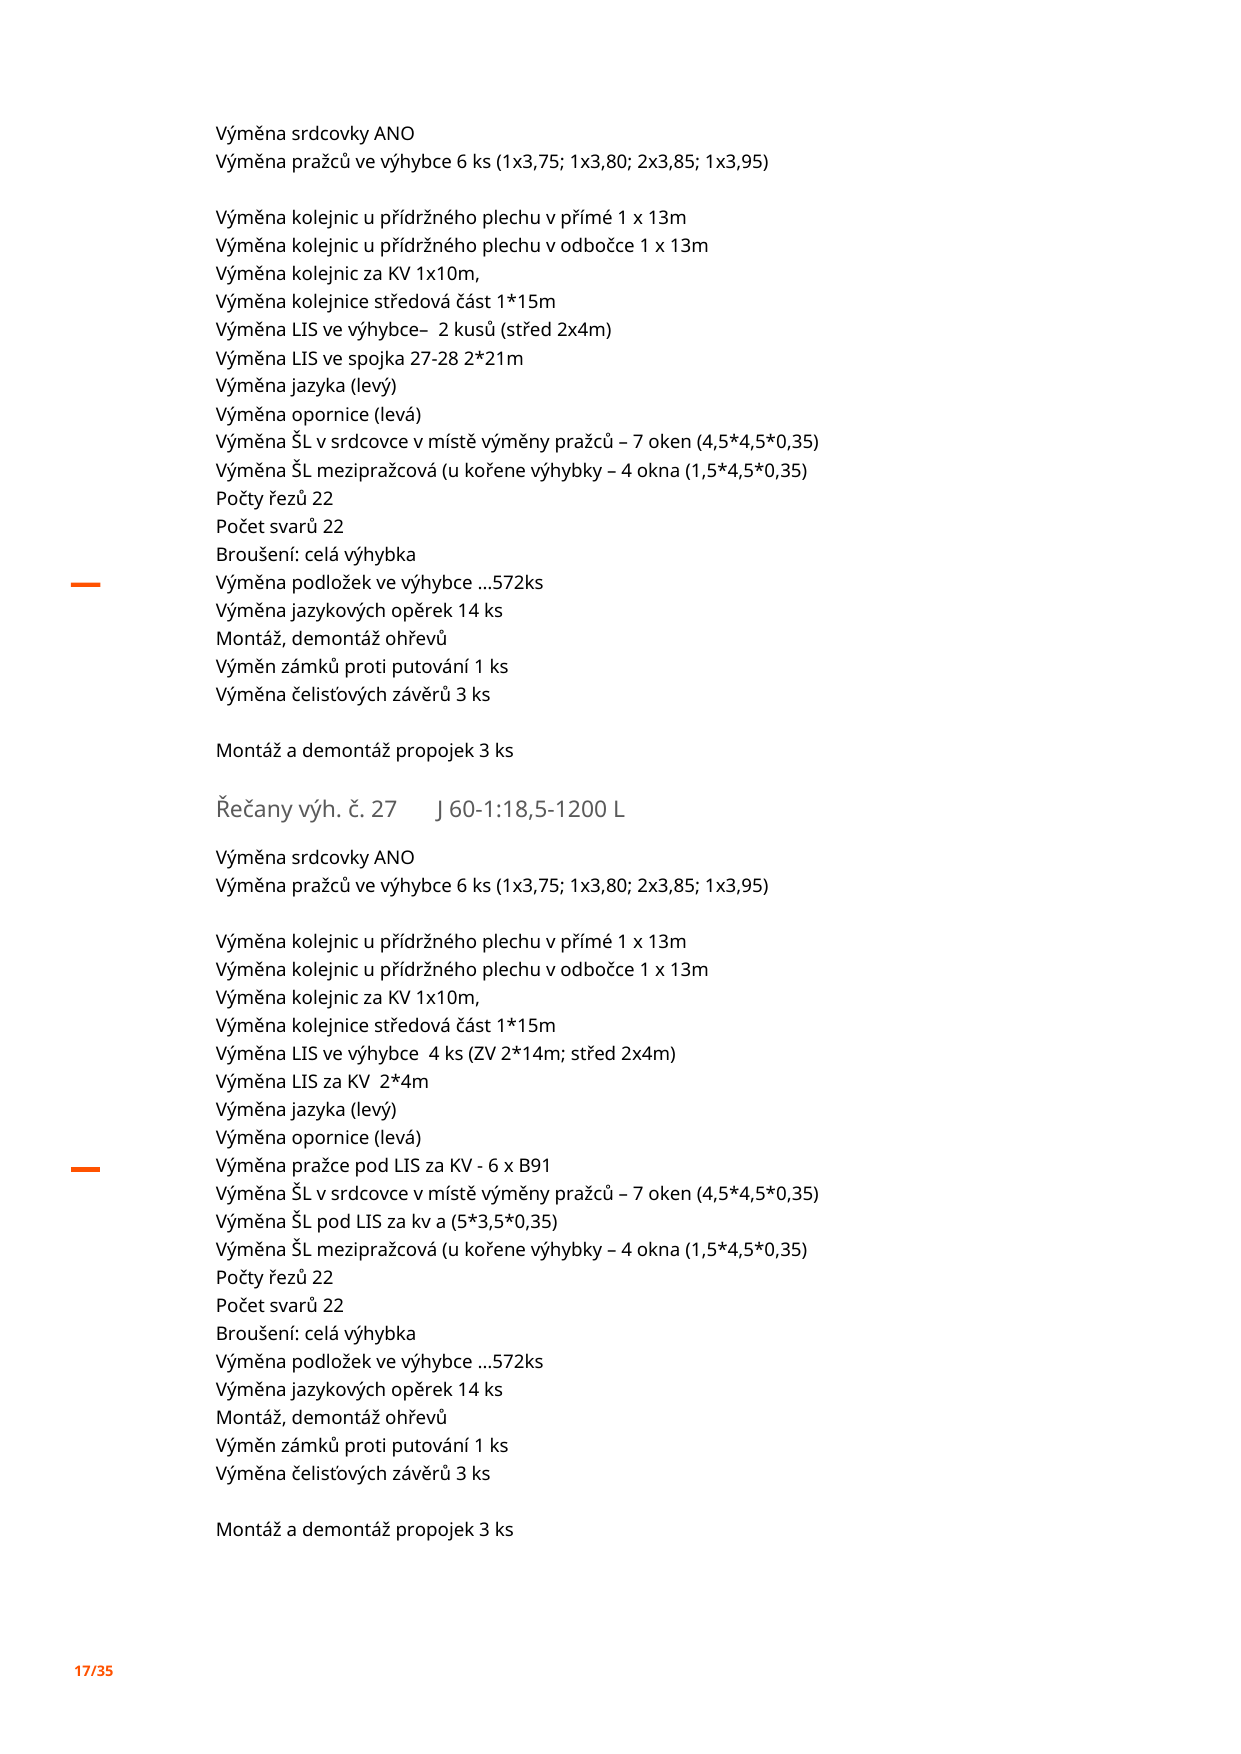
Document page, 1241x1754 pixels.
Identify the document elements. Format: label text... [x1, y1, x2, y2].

text Výměna ŠL mezipražcová (u kořene výhybky – 4 okna (1,5*4,5*0,35) [216, 457, 1122, 482]
text Výměna podložek ve výhybce …572ks [216, 1348, 1122, 1374]
text Výměna opornice (levá) [216, 1124, 1122, 1150]
text Výměna srdcovky ANO [216, 121, 1122, 146]
text Výměna kolejnic u přídržného plechu v přímé 1 x 13m [216, 928, 1122, 954]
text Výměna pražce pod LIS za KV - 6 x B91 [216, 1152, 1122, 1178]
subtitle Řečany výh. č. 27 J 60-1:18,5-1200 L [216, 793, 1122, 824]
text Výměna LIS ve spojka 27-28 2*21m [216, 345, 1122, 370]
text Výměna kolejnic za KV 1x10m, [216, 984, 1122, 1010]
text Počet svarů 22 [216, 513, 1122, 538]
text Výměna jazykových opěrek 14 ks [216, 597, 1122, 622]
text Montáž, demontáž ohřevů [216, 625, 1122, 651]
text Výměna pražců ve výhybce 6 ks (1x3,75; 1x3,80; 2x3,85; 1x3,95) [216, 149, 1122, 174]
text Výměna ŠL pod LIS za kv a (5*3,5*0,35) [216, 1208, 1122, 1234]
text Výměn zámků proti putování 1 ks [216, 1433, 1122, 1458]
text Výměna jazyka (levý) [216, 1096, 1122, 1122]
text Výměna podložek ve výhybce …572ks [216, 569, 1122, 594]
text Počty řezů 22 [216, 1264, 1122, 1290]
text Výměna kolejnice středová část 1*15m [216, 289, 1122, 314]
text Montáž a demontáž propojek 3 ks [216, 1517, 1122, 1542]
text Výměna kolejnic u přídržného plechu v přímé 1 x 13m [216, 205, 1122, 230]
text Výměna čelisťových závěrů 3 ks [216, 1461, 1122, 1486]
text Počty řezů 22 [216, 485, 1122, 510]
text Výměna ŠL v srdcovce v místě výměny pražců – 7 oken (4,5*4,5*0,35) [216, 429, 1122, 454]
text Broušení: celá výhybka [216, 1321, 1122, 1346]
text Výměna jazyka (levý) [216, 373, 1122, 398]
text Výměna ŠL v srdcovce v místě výměny pražců – 7 oken (4,5*4,5*0,35) [216, 1180, 1122, 1206]
text Výměna pražců ve výhybce 6 ks (1x3,75; 1x3,80; 2x3,85; 1x3,95) [216, 872, 1122, 898]
text Výměna kolejnic u přídržného plechu v odbočce 1 x 13m [216, 956, 1122, 982]
text Montáž, demontáž ohřevů [216, 1404, 1122, 1430]
text Výměna srdcovky ANO [216, 844, 1122, 870]
text Počet svarů 22 [216, 1292, 1122, 1318]
text Výměna kolejnic za KV 1x10m, [216, 261, 1122, 286]
text Výměna LIS ve výhybce– 2 kusů (střed 2x4m) [216, 317, 1122, 342]
text Výměna opornice (levá) [216, 401, 1122, 426]
text Výměna ŠL mezipražcová (u kořene výhybky – 4 okna (1,5*4,5*0,35) [216, 1236, 1122, 1262]
text Výměna kolejnic u přídržného plechu v odbočce 1 x 13m [216, 233, 1122, 258]
text Výměna LIS ve výhybce 4 ks (ZV 2*14m; střed 2x4m) [216, 1040, 1122, 1066]
text Výměn zámků proti putování 1 ks [216, 653, 1122, 678]
text Výměna jazykových opěrek 14 ks [216, 1377, 1122, 1402]
text Výměna LIS za KV 2*4m [216, 1068, 1122, 1094]
text Výměna kolejnice středová část 1*15m [216, 1012, 1122, 1038]
text Výměna čelisťových závěrů 3 ks [216, 681, 1122, 707]
text Broušení: celá výhybka [216, 541, 1122, 566]
text Montáž a demontáž propojek 3 ks [216, 737, 1122, 763]
